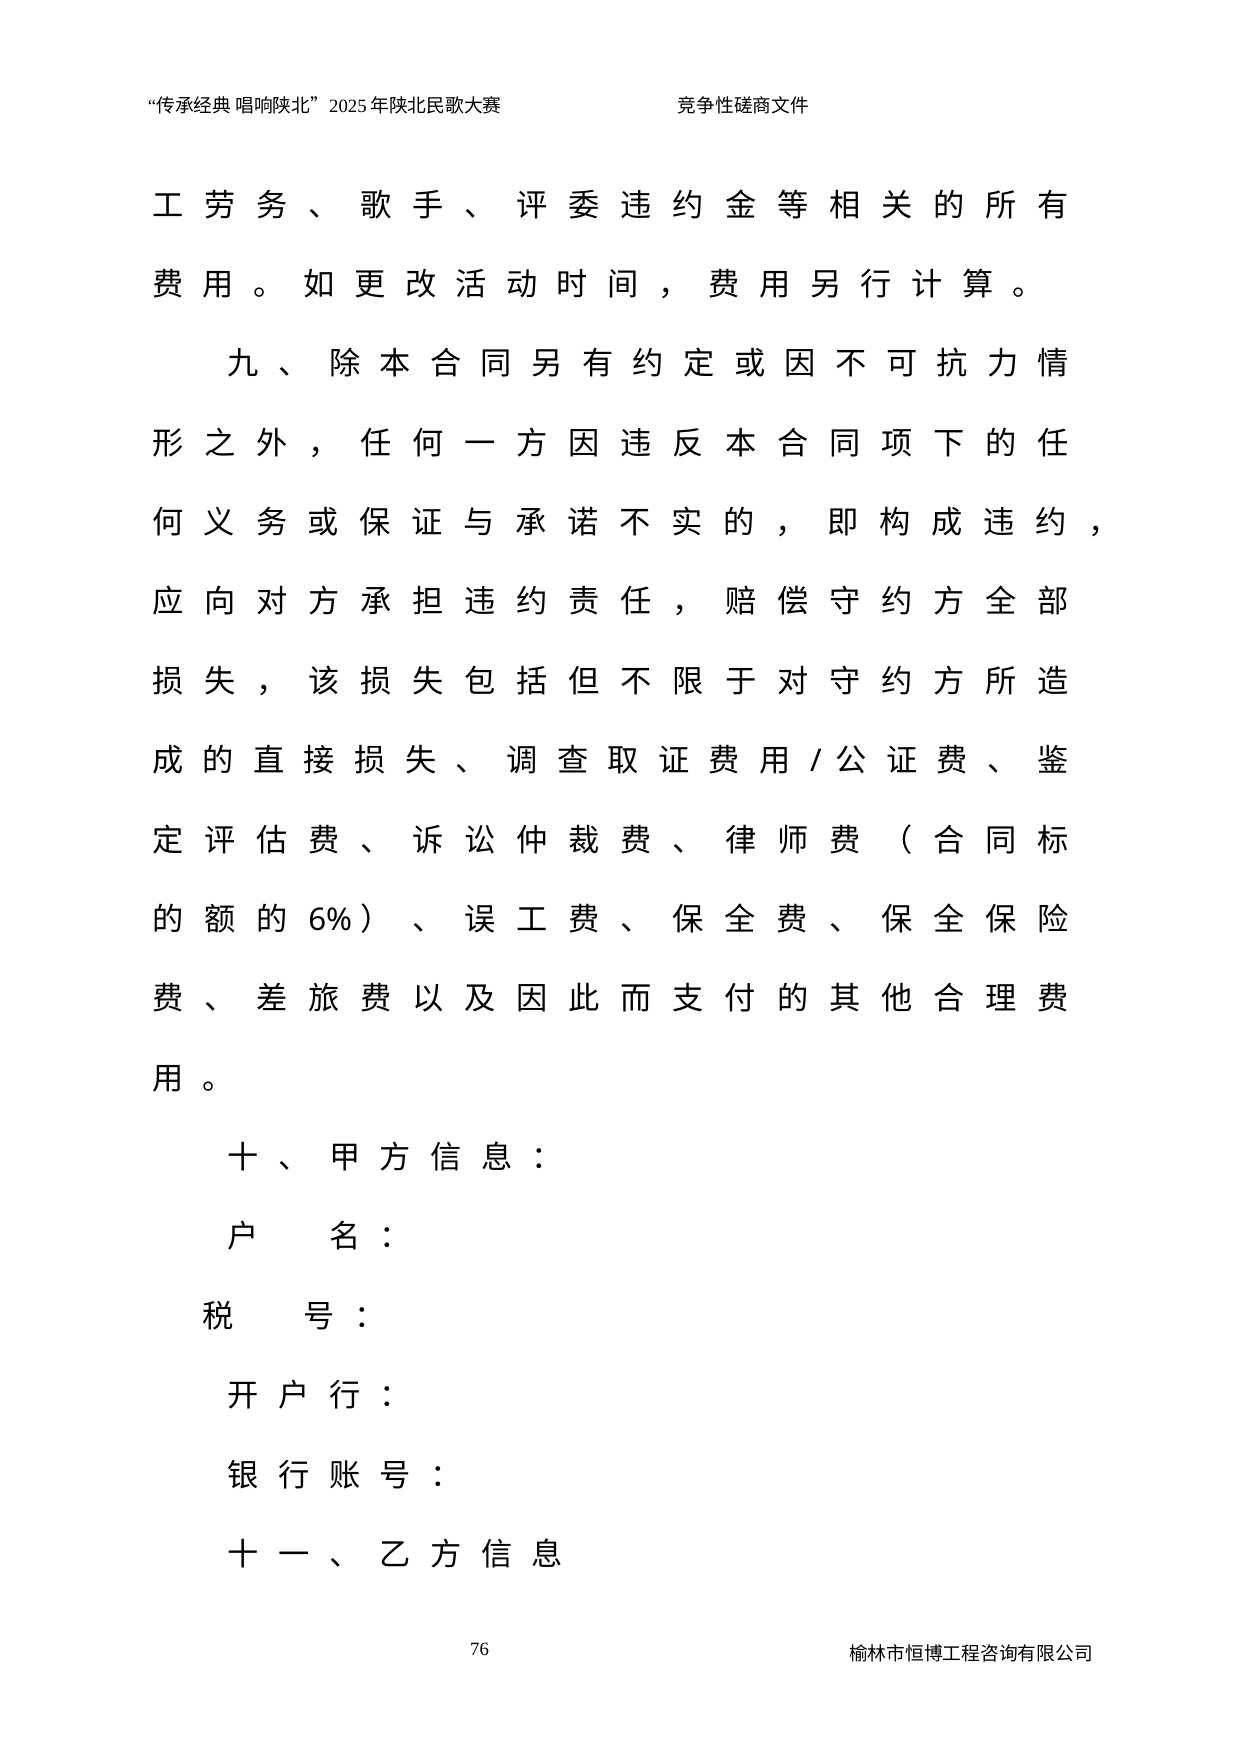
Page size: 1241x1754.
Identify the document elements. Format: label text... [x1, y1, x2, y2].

text 银行账号： [152, 1433, 1088, 1512]
text 十、甲方信息： [152, 1115, 1088, 1194]
text 十一、乙方信息 [152, 1512, 1088, 1591]
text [152, 163, 1088, 321]
text 九、除本合同另有约定或因不可抗力情形之外，任何一方因违反本合同项下的任何义务或保证与承诺不实的，即构成违约，应向对方承担违约责任，赔偿守约方全部损失，该损失包括但不限于对守约方所造成的直接损失、调查取证费用/公证费、鉴定评估费、诉讼仲裁费、律师费（合同标的额的6%）、误工费、保全费、保全保险费、差旅费以及因此而支付的其他合理费用。 [152, 321, 1088, 1115]
text 开户行： [152, 1353, 1088, 1433]
text 户 名： [152, 1194, 1088, 1274]
text 税 号： [152, 1274, 1088, 1353]
